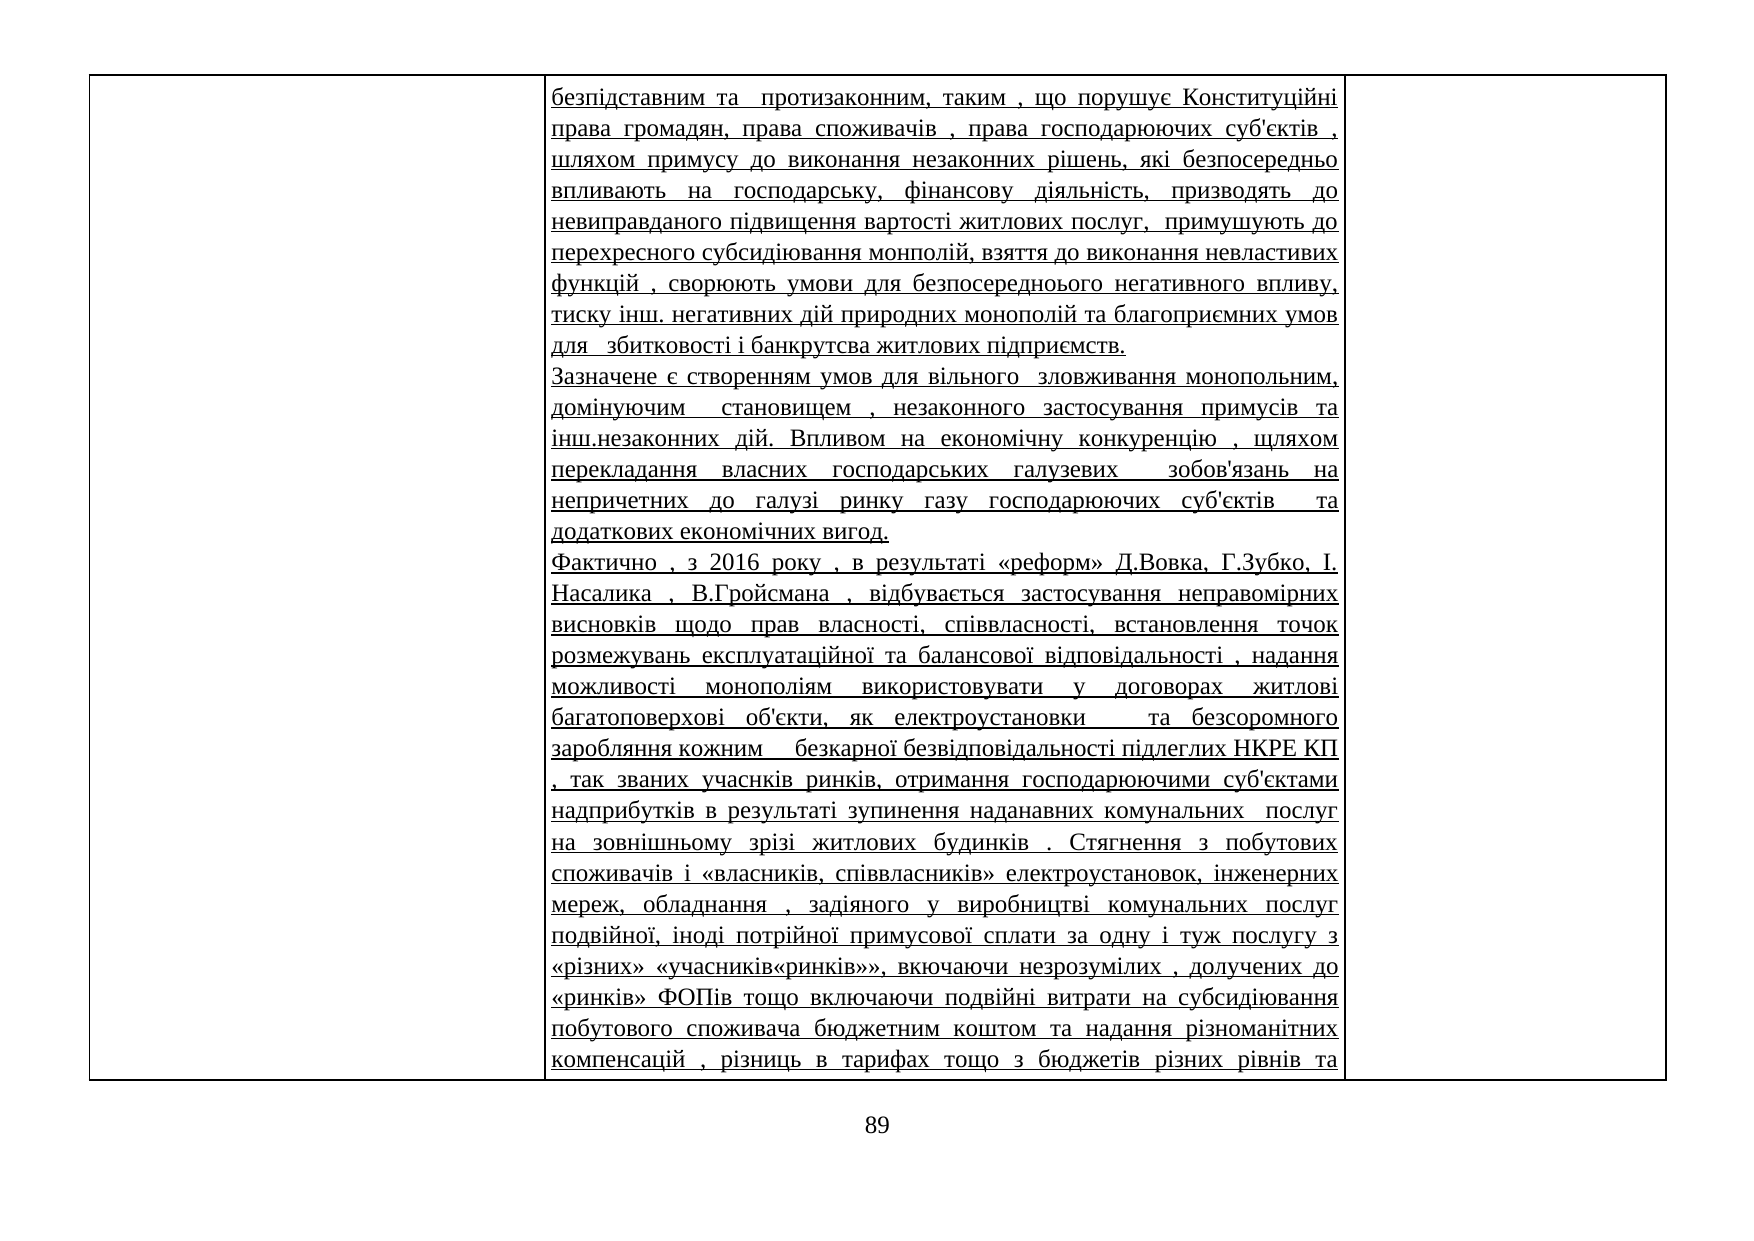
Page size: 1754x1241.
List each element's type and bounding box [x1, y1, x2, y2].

table_cell [546, 76, 1344, 1079]
table_cell [1346, 76, 1665, 1079]
table_cell [90, 76, 544, 1079]
